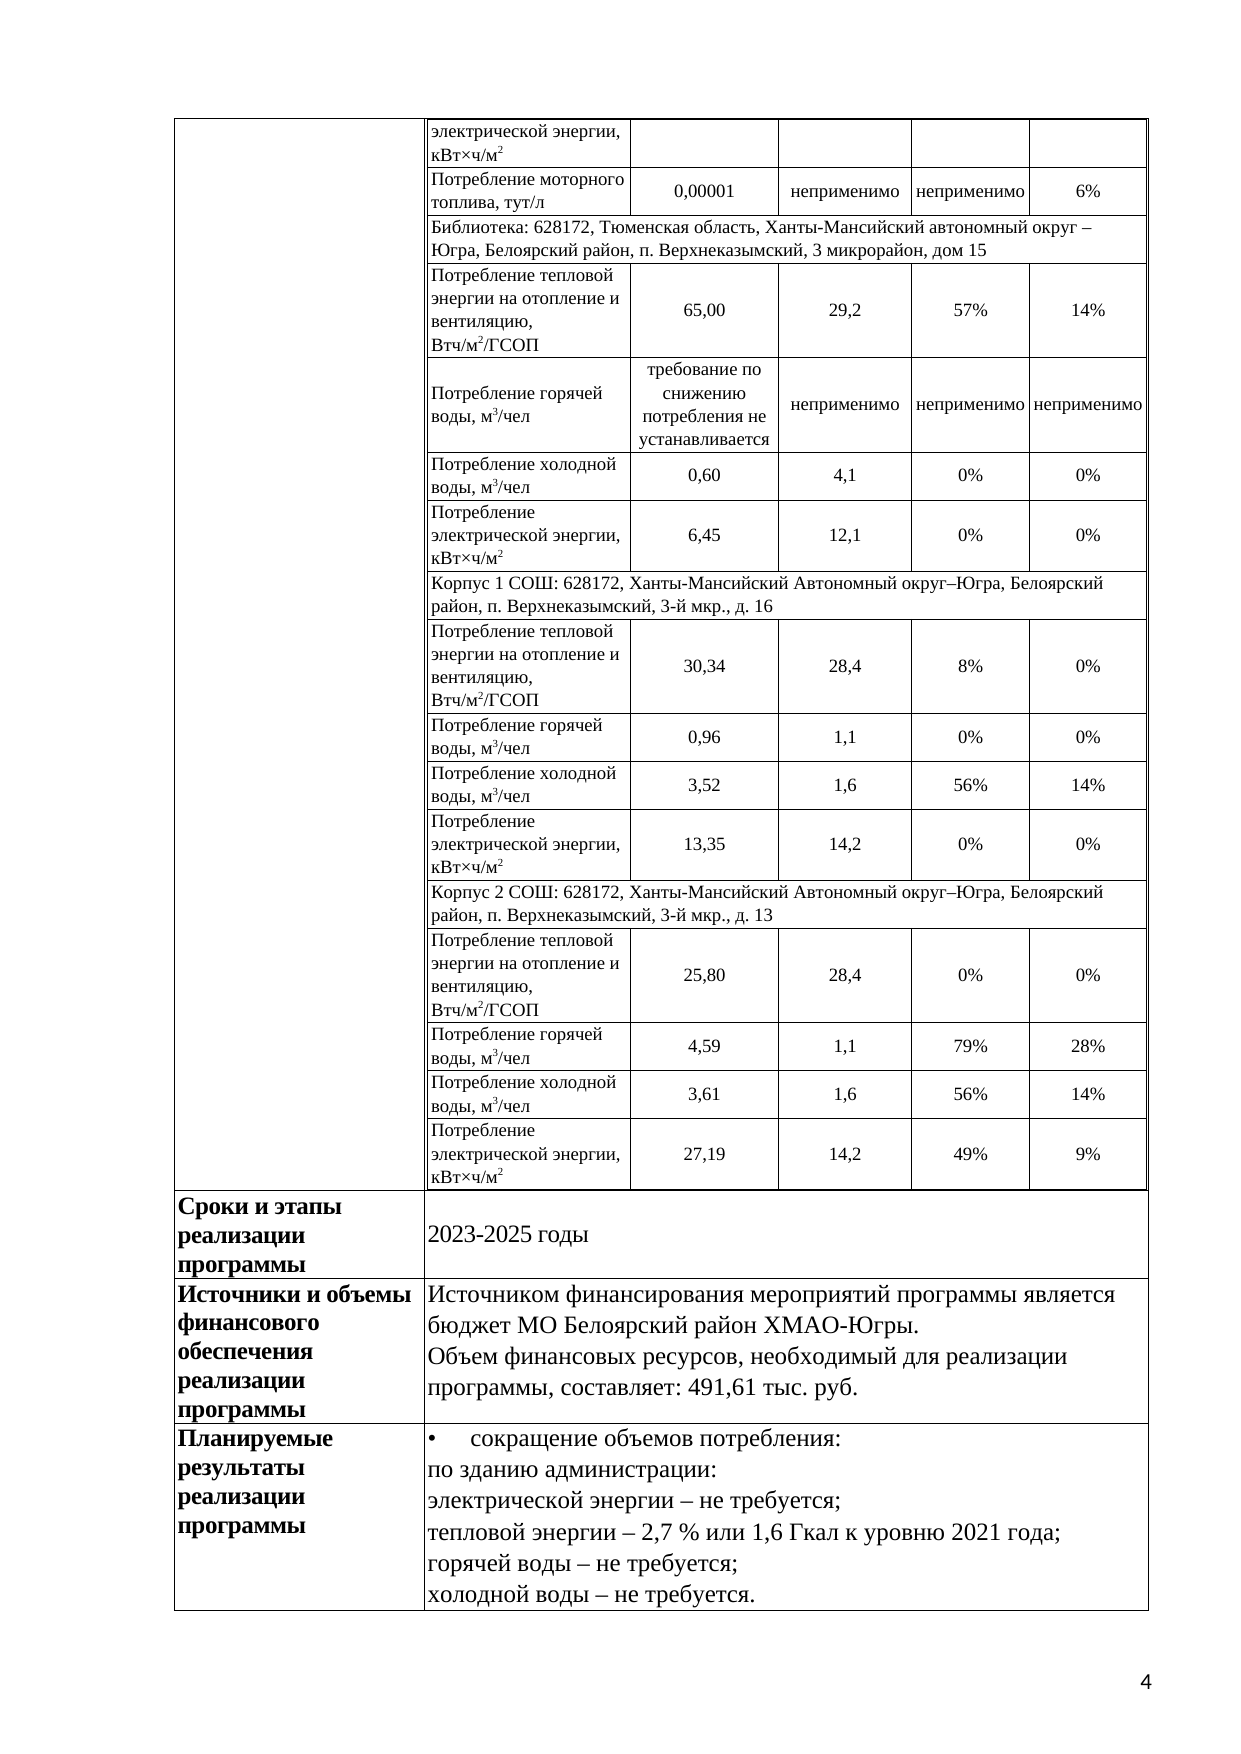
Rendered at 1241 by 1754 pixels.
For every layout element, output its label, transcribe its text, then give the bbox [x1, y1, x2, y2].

table_cell [428, 1119, 630, 1189]
table_cell [428, 216, 1146, 263]
table_cell [428, 358, 630, 452]
table_cell [779, 501, 911, 571]
table_cell [1030, 120, 1146, 167]
table_cell [912, 358, 1029, 452]
table_cell [631, 168, 778, 215]
table_cell [779, 762, 911, 809]
table_cell [912, 264, 1029, 357]
table_cell [1030, 714, 1146, 761]
table_cell [779, 1023, 911, 1070]
table_cell [428, 572, 1146, 619]
table_cell [779, 358, 911, 452]
table_cell [428, 501, 630, 571]
table_cell [631, 762, 778, 809]
table_cell [428, 264, 630, 357]
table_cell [425, 1424, 1148, 1609]
table_cell [1030, 453, 1146, 500]
table_cell [428, 929, 630, 1022]
table_cell [912, 620, 1029, 713]
table_cell [1030, 620, 1146, 713]
table_cell [631, 501, 778, 571]
table_cell [779, 1071, 911, 1118]
table_cell [428, 714, 630, 761]
table_cell [631, 714, 778, 761]
table_cell [428, 1023, 630, 1070]
table_cell [912, 501, 1029, 571]
table_cell [912, 1023, 1029, 1070]
table_cell [912, 714, 1029, 761]
table_cell [1030, 1119, 1146, 1189]
table_cell [631, 929, 778, 1022]
table_cell [631, 453, 778, 500]
table_cell [631, 1119, 778, 1189]
table_cell [428, 168, 630, 215]
table_cell [779, 810, 911, 880]
table_cell [428, 453, 630, 500]
table_cell [428, 1071, 630, 1118]
table_cell [779, 620, 911, 713]
table_cell [631, 810, 778, 880]
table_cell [175, 119, 424, 1190]
table_cell [1030, 501, 1146, 571]
table_cell 2023-2025 годы [425, 1191, 1148, 1278]
table_cell [1030, 1023, 1146, 1070]
table_cell [779, 453, 911, 500]
table_cell [779, 1119, 911, 1189]
table_cell [631, 620, 778, 713]
table_cell [428, 762, 630, 809]
table_cell [912, 120, 1029, 167]
table_cell [912, 168, 1029, 215]
table_cell [1030, 929, 1146, 1022]
table_cell [1030, 1071, 1146, 1118]
table_cell [1030, 358, 1146, 452]
table_cell [779, 929, 911, 1022]
table_cell [1030, 264, 1146, 357]
table_cell [912, 810, 1029, 880]
table_cell [631, 1071, 778, 1118]
table_cell [631, 264, 778, 357]
table_cell [428, 120, 630, 167]
table_cell Источники и объемы финансового обеспечения реализации программы [175, 1279, 424, 1422]
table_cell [175, 1424, 424, 1609]
table_cell Источником финансирования мероприятий программы является бюджет МО Белоярский район ХМАО-Югры. Объем финансовых ресурсов, необходимый для реализации программы, составляет: 491,61 тыс. руб. [425, 1279, 1148, 1422]
table_cell [1030, 810, 1146, 880]
table_cell [1030, 762, 1146, 809]
table_cell [428, 881, 1146, 928]
table_cell [631, 1023, 778, 1070]
table_cell [779, 714, 911, 761]
table_cell [428, 810, 630, 880]
table_cell [912, 1119, 1029, 1189]
table_cell [912, 762, 1029, 809]
table_cell [428, 620, 630, 713]
table_cell [1030, 168, 1146, 215]
table_cell [912, 453, 1029, 500]
table_cell [912, 1071, 1029, 1118]
table_cell [631, 358, 778, 452]
table_cell [779, 168, 911, 215]
table_cell Сроки и этапы реализации программы [175, 1191, 424, 1278]
table_cell [779, 264, 911, 357]
table_cell [912, 929, 1029, 1022]
table_cell [779, 120, 911, 167]
table_cell [631, 120, 778, 167]
